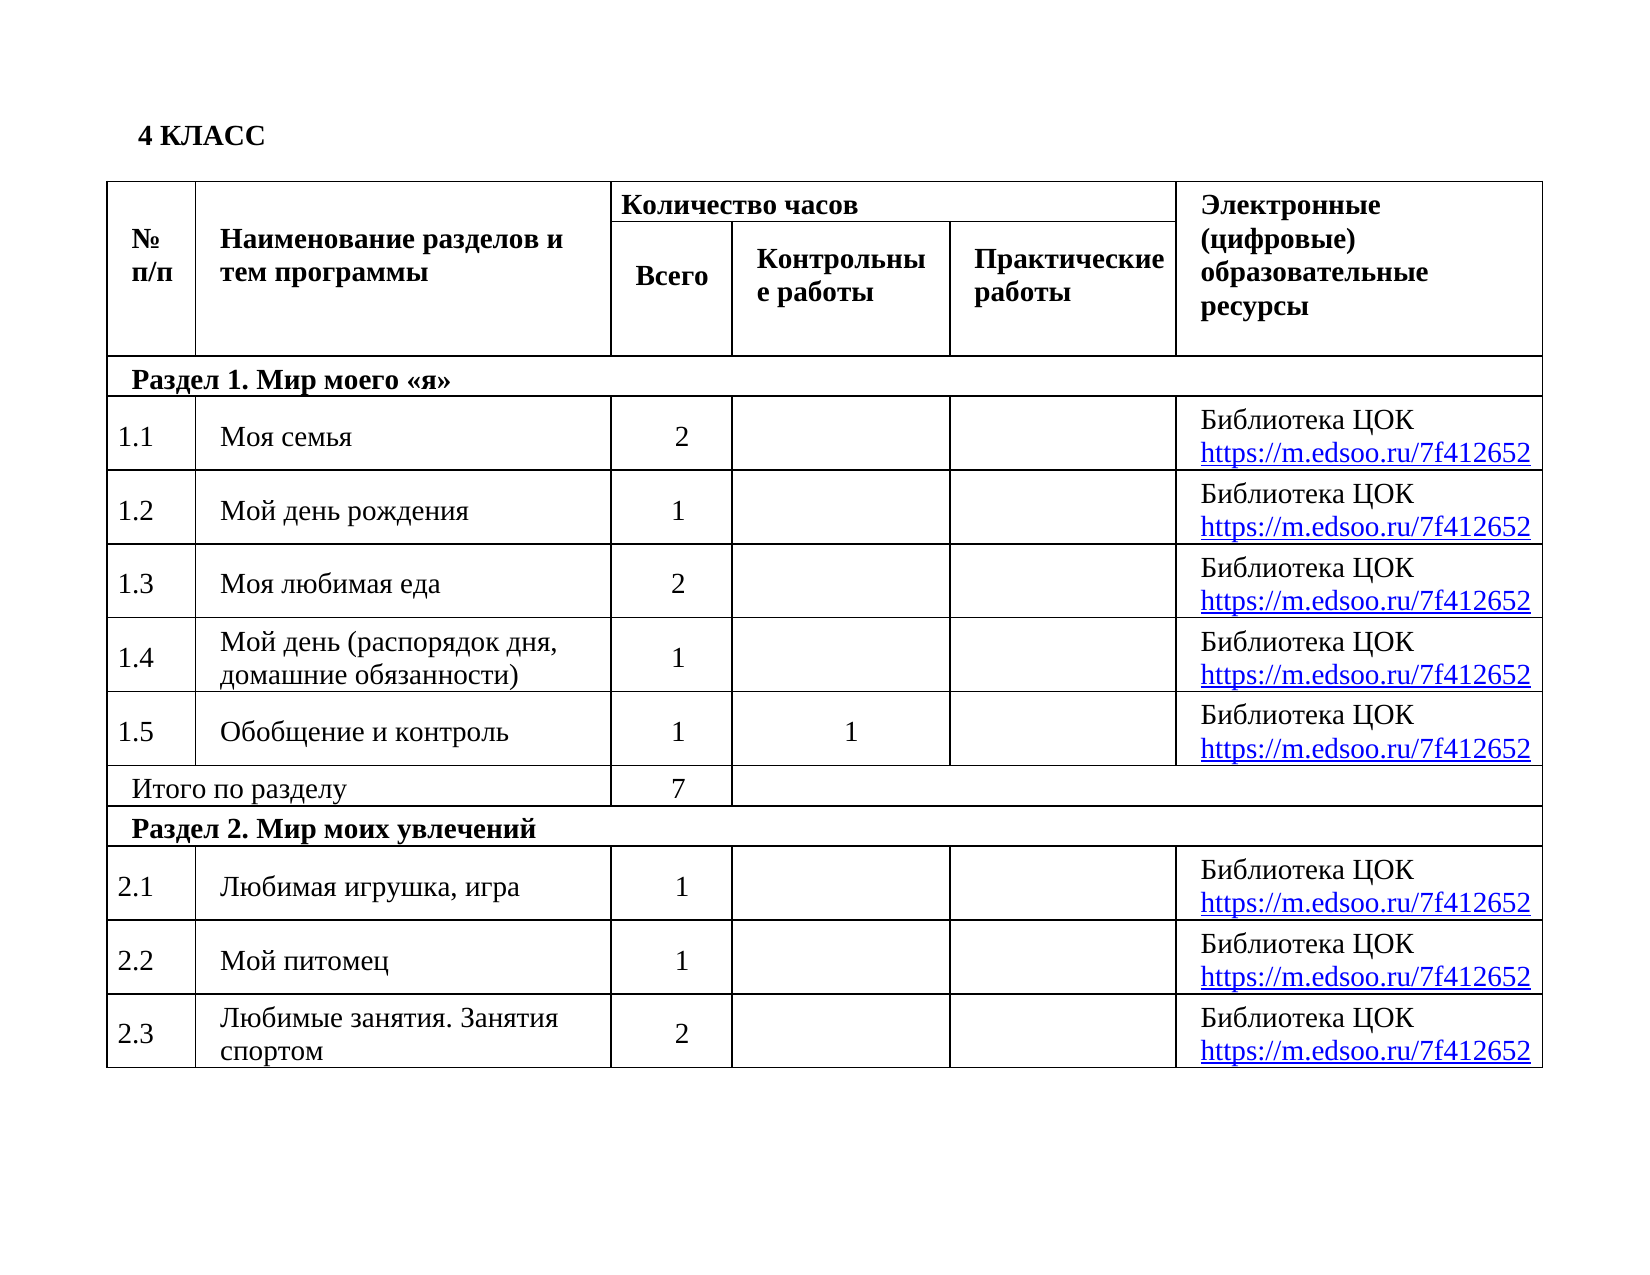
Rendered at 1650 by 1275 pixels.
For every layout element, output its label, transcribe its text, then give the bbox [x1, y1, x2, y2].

table_cell 1 [612, 921, 731, 993]
table_cell Практические работы [951, 222, 1175, 355]
table_cell [951, 692, 1175, 764]
table_cell Моя семья [196, 397, 610, 469]
table_cell Библиотека ЦОК https://m.edsoo.ru/7f412652 [1177, 692, 1542, 764]
table_cell 1 [612, 618, 731, 691]
table_cell Обобщение и контроль [196, 692, 610, 764]
table_cell Моя любимая еда [196, 545, 610, 617]
table_cell Библиотека ЦОК https://m.edsoo.ru/7f412652 [1177, 397, 1542, 469]
table_header Электронные (цифровые) образовательные ресурсы [1177, 182, 1542, 355]
table_cell 2 [612, 397, 731, 469]
table_cell 2.1 [108, 847, 195, 919]
table_cell Всего [612, 222, 731, 355]
table_cell 1 [612, 847, 731, 919]
table_cell Библиотека ЦОК https://m.edsoo.ru/7f412652 [1177, 471, 1542, 543]
table_cell [733, 766, 1542, 805]
table_cell [733, 397, 949, 469]
table_cell 1.3 [108, 545, 195, 617]
table_cell Мой день (распорядок дня, домашние обязанности) [196, 618, 610, 691]
table_cell Любимая игрушка, игра [196, 847, 610, 919]
table_header Количество часов [612, 182, 1175, 221]
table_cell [1177, 921, 1542, 993]
table_cell Библиотека ЦОК https://m.edsoo.ru/7f412652 [1177, 545, 1542, 617]
table_cell [733, 921, 949, 993]
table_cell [1177, 847, 1542, 919]
table_cell [951, 397, 1175, 469]
table_cell 1.4 [108, 618, 195, 691]
table_header № п/п [108, 182, 195, 355]
table_cell Итого по разделу [108, 766, 610, 805]
table_cell 2 [612, 545, 731, 617]
table_cell [951, 618, 1175, 691]
table_cell Библиотека ЦОК https://m.edsoo.ru/7f412652 [1177, 618, 1542, 691]
table_cell 2.2 [108, 921, 195, 993]
table_cell [733, 618, 949, 691]
table_cell [733, 995, 949, 1067]
table_cell Контрольные работы [733, 222, 949, 355]
table_cell [951, 545, 1175, 617]
table_cell [733, 847, 949, 919]
table_cell 2 [612, 995, 731, 1067]
table_cell 1 [612, 692, 731, 764]
table_cell 1.1 [108, 397, 195, 469]
table_cell [733, 545, 949, 617]
table_cell 1.5 [108, 692, 195, 764]
table_cell 1 [733, 692, 949, 764]
table_cell Мой питомец [196, 921, 610, 993]
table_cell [1177, 995, 1542, 1067]
table_cell [733, 471, 949, 543]
table_cell 7 [612, 766, 731, 805]
table_cell Раздел 2. Мир моих увлечений [108, 807, 1542, 845]
table_cell Мой день рождения [196, 471, 610, 543]
table_cell Любимые занятия. Занятия спортом [196, 995, 610, 1067]
table_cell Раздел 1. Мир моего «я» [108, 357, 1542, 395]
table_cell 2.3 [108, 995, 195, 1067]
table_header Наименование разделов и тем программы [196, 182, 610, 355]
table_cell [951, 471, 1175, 543]
table_cell [951, 995, 1175, 1067]
table_cell [951, 921, 1175, 993]
table_cell 1.2 [108, 471, 195, 543]
table_cell [951, 847, 1175, 919]
table_cell 1 [612, 471, 731, 543]
text 4 КЛАСС [131, 118, 1532, 151]
